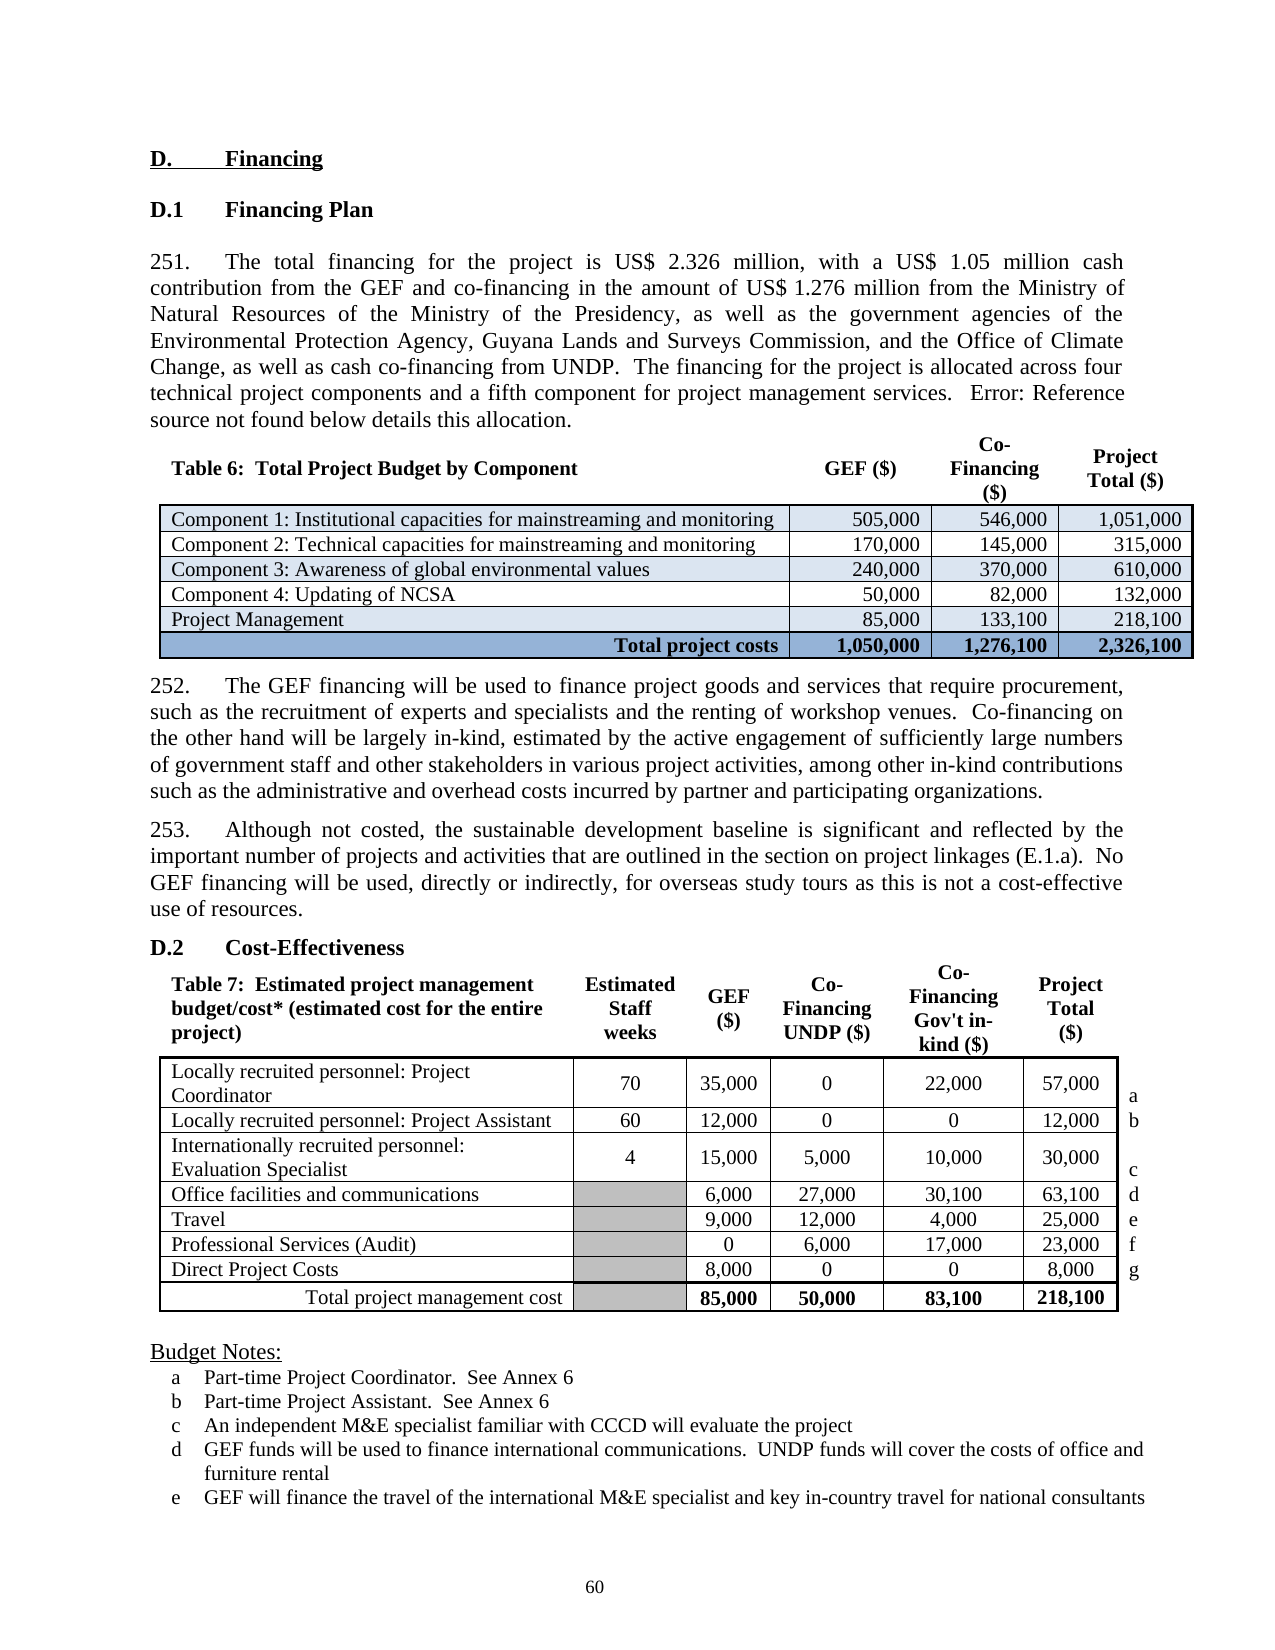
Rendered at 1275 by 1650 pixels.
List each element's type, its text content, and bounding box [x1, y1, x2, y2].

table_cell 546,000 [932, 506, 1058, 531]
table_cell 15,000 [687, 1133, 770, 1181]
table_cell e [160, 1485, 193, 1509]
table_cell g [1119, 1256, 1217, 1281]
table_cell 0 [884, 1257, 1023, 1281]
table_cell 0 [687, 1232, 770, 1256]
table_cell Locally recruited personnel: Project Assistant [161, 1108, 573, 1132]
table_cell 5,000 [771, 1133, 883, 1181]
table_cell Office facilities and communications [161, 1182, 573, 1206]
table_cell Total project costs [161, 633, 789, 657]
table_cell Direct Project Costs [161, 1257, 573, 1281]
subtitle D.1 Financing Plan [150, 196, 1125, 223]
table_cell 4,000 [884, 1207, 1023, 1231]
table_cell b [160, 1389, 193, 1413]
table_cell f [1119, 1231, 1217, 1256]
table_header Co-Financing Gov't in-kind ($) [883, 960, 1024, 1056]
table_cell 12,000 [771, 1207, 883, 1231]
table_cell 218,100 [1059, 607, 1191, 631]
table_header Co-Financing UNDP ($) [771, 960, 883, 1056]
table_cell 30,100 [884, 1182, 1023, 1206]
table_cell 0 [771, 1257, 883, 1281]
text The GEF financing will be used to finance project goods and services that require procurement, such as the recruitment of experts and specialists and the renting of workshop venues. Co-financing on the other hand will be largely in-kind, estimated by the active engagement of sufficiently large numbers of government staff and other stakeholders in various project activities, among other in-kind contributions such as the administrative and overhead costs incurred by partner and participating organizations. [150, 672, 1125, 803]
table_header Project Total ($) [1058, 432, 1192, 504]
table_header Co-Financing ($) [931, 432, 1058, 504]
table_cell b [1119, 1107, 1217, 1132]
table_cell 0 [771, 1108, 883, 1132]
table_cell [574, 1284, 686, 1310]
table_cell Professional Services (Audit) [161, 1232, 573, 1256]
table_cell d [1119, 1181, 1217, 1206]
table_cell 145,000 [932, 532, 1058, 556]
table_header a [160, 1365, 193, 1389]
table_cell 70 [574, 1059, 686, 1107]
table_cell 0 [771, 1059, 883, 1107]
table_cell Locally recruited personnel: Project Coordinator [161, 1059, 573, 1107]
table_cell 22,000 [884, 1059, 1023, 1107]
table_cell Travel [161, 1207, 573, 1231]
table_cell c [1119, 1132, 1217, 1181]
table_cell 505,000 [790, 506, 931, 531]
table_cell 370,000 [932, 557, 1058, 581]
table_cell Project Management [161, 607, 789, 631]
table_cell [574, 1182, 686, 1206]
table_cell 25,000 [1024, 1207, 1116, 1231]
table_cell GEF funds will be used to finance international communications. UNDP funds will cover the costs of office and furniture rental [193, 1437, 1183, 1485]
table_cell 63,100 [1024, 1182, 1116, 1206]
table_cell Component 4: Updating of NCSA [161, 582, 789, 606]
table_cell 17,000 [884, 1232, 1023, 1256]
table_cell 30,000 [1024, 1133, 1116, 1181]
table_cell 1,051,000 [1059, 506, 1191, 531]
table_cell 6,000 [771, 1232, 883, 1256]
table_cell 0 [884, 1108, 1023, 1132]
table_cell 8,000 [1024, 1257, 1116, 1281]
table_cell 1,050,000 [790, 633, 931, 657]
table_cell 1,276,100 [932, 633, 1058, 657]
table_cell 50,000 [771, 1284, 883, 1310]
table_cell a [1119, 1056, 1217, 1107]
table_cell 85,000 [790, 607, 931, 631]
table_cell 35,000 [687, 1059, 770, 1107]
table_cell 10,000 [884, 1133, 1023, 1181]
table_cell [574, 1232, 686, 1256]
table_cell 240,000 [790, 557, 931, 581]
table_cell 132,000 [1059, 582, 1191, 606]
table_cell 82,000 [932, 582, 1058, 606]
table_header Table 7: Estimated project management budget/cost* (estimated cost for the entire project) [160, 960, 574, 1056]
table_cell 218,100 [1024, 1284, 1116, 1310]
table_cell c [160, 1413, 193, 1437]
table_cell Part-time Project Assistant. See Annex 6 [193, 1389, 1183, 1413]
table_cell 133,100 [932, 607, 1058, 631]
table_cell 8,000 [687, 1257, 770, 1281]
table_cell An independent M&E specialist familiar with CCCD will evaluate the project [193, 1413, 1183, 1437]
table_cell [574, 1257, 686, 1281]
table_header Table 6: Total Project Budget by Component [160, 432, 789, 504]
text Budget Notes: [150, 1338, 1125, 1364]
table_header GEF ($) [789, 432, 931, 504]
table_cell GEF will finance the travel of the international M&E specialist and key in-country travel for national consultants [193, 1485, 1183, 1509]
table_cell d [160, 1437, 193, 1485]
table_cell 170,000 [790, 532, 931, 556]
subtitle D. Financing [150, 145, 1125, 171]
table_cell 50,000 [790, 582, 931, 606]
table_header Part-time Project Coordinator. See Annex 6 [193, 1365, 1183, 1389]
table_cell Component 1: Institutional capacities for mainstreaming and monitoring [161, 506, 789, 531]
table_cell 85,000 [687, 1284, 770, 1310]
table_cell Internationally recruited personnel: Evaluation Specialist [161, 1133, 573, 1181]
table_cell 60 [574, 1108, 686, 1132]
table_cell 57,000 [1024, 1059, 1116, 1107]
table_cell 23,000 [1024, 1232, 1116, 1256]
table_cell 315,000 [1059, 532, 1191, 556]
table_header GEF ($) [687, 960, 771, 1056]
table_cell [574, 1207, 686, 1231]
table_cell 610,000 [1059, 557, 1191, 581]
table_cell e [1119, 1206, 1217, 1231]
table_cell 6,000 [687, 1182, 770, 1206]
table_header Estimated Staff weeks [574, 960, 687, 1056]
table_cell 27,000 [771, 1182, 883, 1206]
subtitle D.2 Cost-Effectiveness [150, 934, 1125, 960]
table_cell 4 [574, 1133, 686, 1181]
table_cell 12,000 [687, 1108, 770, 1132]
table_cell Total project management cost [161, 1283, 573, 1310]
table_header Project Total ($) [1024, 960, 1117, 1056]
text Although not costed, the sustainable development baseline is significant and reflected by the important number of projects and activities that are outlined in the section on project linkages (E.1.a). No GEF financing will be used, directly or indirectly, for overseas study tours as this is not a cost-effective use of resources. [150, 816, 1125, 921]
table_cell 2,326,100 [1059, 633, 1191, 657]
table_cell Component 2: Technical capacities for mainstreaming and monitoring [161, 532, 789, 556]
table_cell 12,000 [1024, 1108, 1116, 1132]
table_cell 83,100 [884, 1284, 1023, 1310]
table_cell 9,000 [687, 1207, 770, 1231]
table_cell Component 3: Awareness of global environmental values [161, 557, 789, 581]
